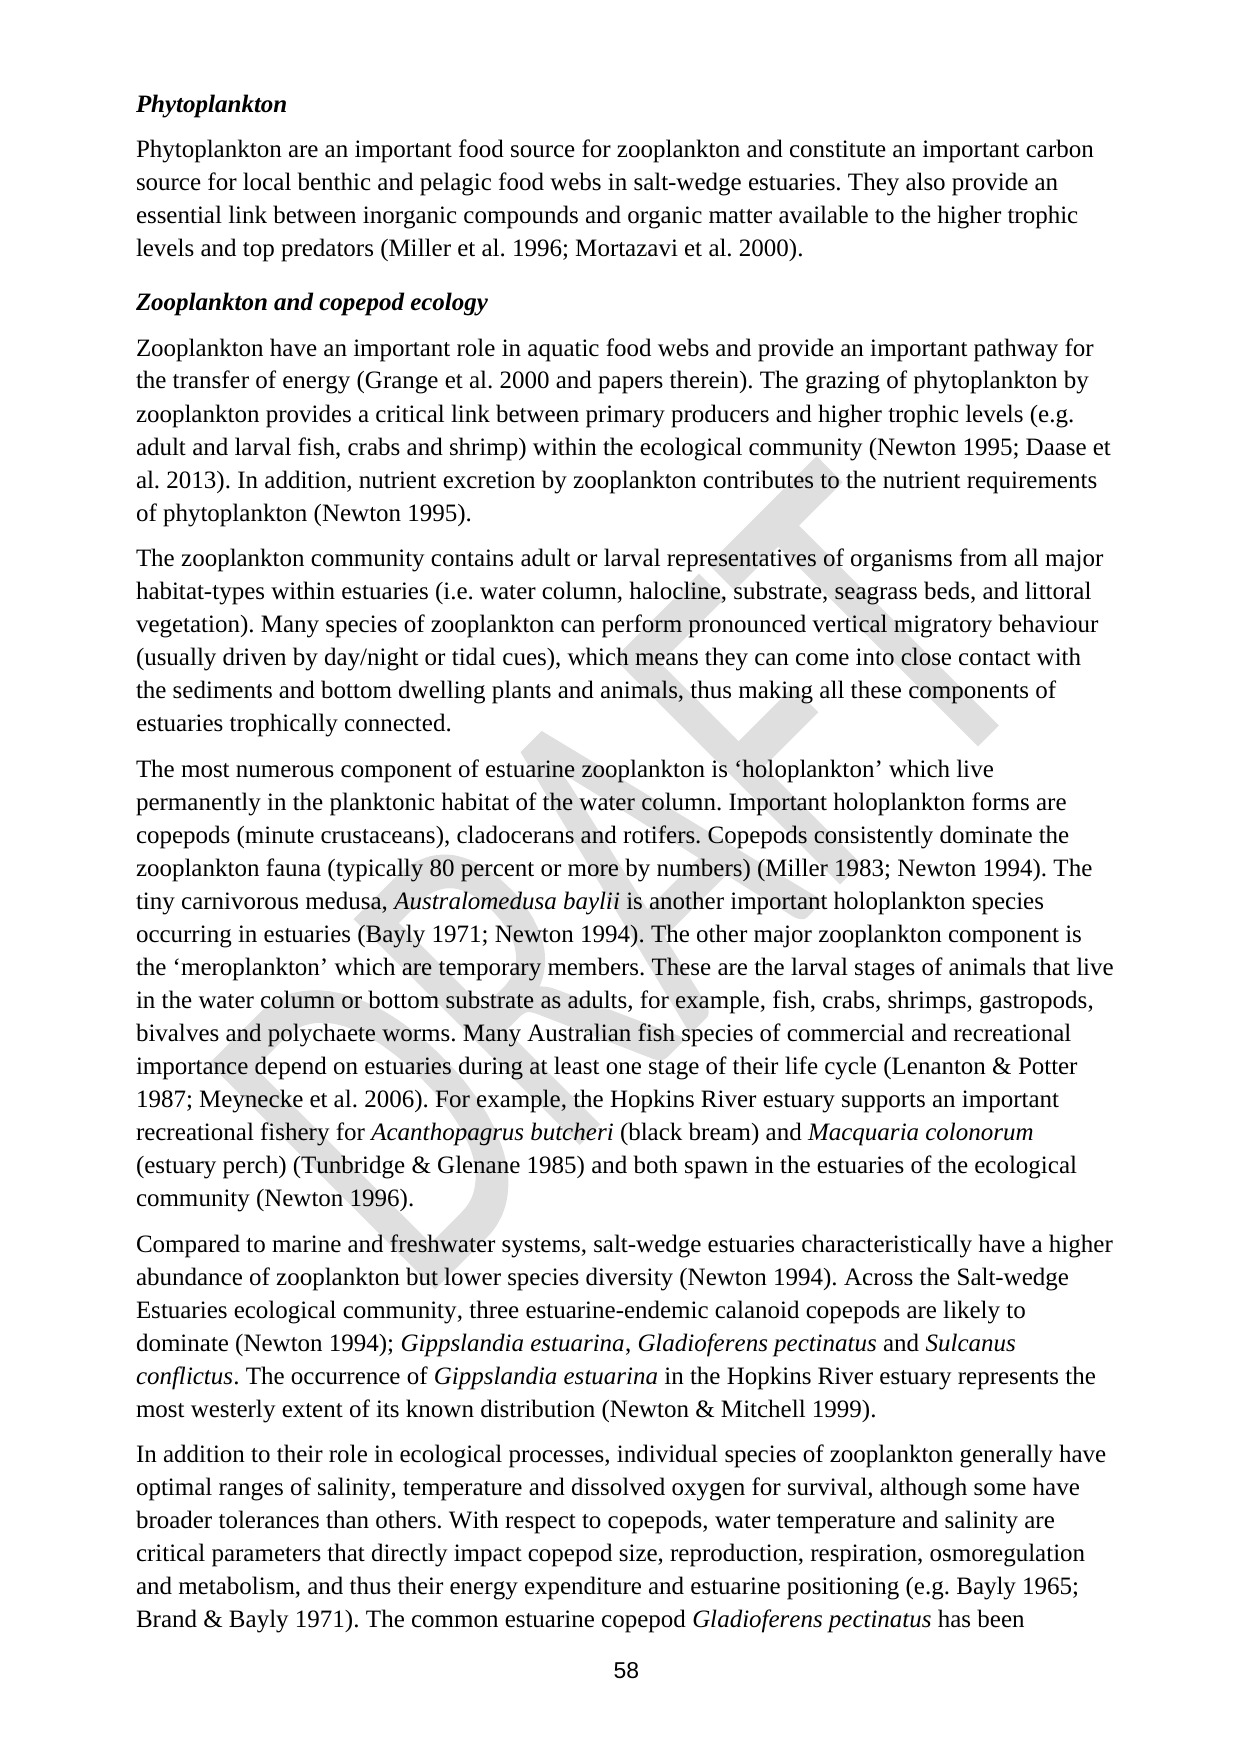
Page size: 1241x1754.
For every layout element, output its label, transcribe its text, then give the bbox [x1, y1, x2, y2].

text Zooplankton have an important role in aquatic food webs and provide an important pathway for the transfer of energy (Grange et al. 2000 and papers therein). The grazing of phytoplankton by zooplankton provides a critical link between primary producers and higher trophic levels (e.g. adult and larval fish, crabs and shrimp) within the ecological community (Newton 1995; Daase et al. 2013). In addition, nutrient excretion by zooplankton contributes to the nutrient requirements of phytoplankton (Newton 1995). [136, 333, 1116, 526]
text Compared to marine and freshwater systems, salt-wedge estuaries characteristically have a higher abundance of zooplankton but lower species diversity (Newton 1994). Across the Salt-wedge Estuaries ecological community, three estuarine-endemic calanoid copepods are likely to dominate (Newton 1994); Gippslandia estuarina, Gladioferens pectinatus and Sulcanus conflictus. The occurrence of Gippslandia estuarina in the Hopkins River estuary represents the most westerly extent of its known distribution (Newton & Mitchell 1999). [136, 1229, 1116, 1422]
text Phytoplankton [136, 89, 1116, 117]
text The most numerous component of estuarine zooplankton is ‘holoplankton’ which live permanently in the planktonic habitat of the water column. Important holoplankton forms are copepods (minute crustaceans), cladocerans and rotifers. Copepods consistently dominate the zooplankton fauna (typically 80 percent or more by numbers) (Miller 1983; Newton 1994). The tiny carnivorous medusa, Australomedusa baylii is another important holoplankton species occurring in estuaries (Bayly 1971; Newton 1994). The other major zooplankton component is the ‘meroplankton’ which are temporary members. These are the larval stages of animals that live in the water column or bottom substrate as adults, for example, fish, crabs, shrimps, gastropods, bivalves and polychaete worms. Many Australian fish species of commercial and recreational importance depend on estuaries during at least one stage of their life cycle (Lenanton & Potter 1987; Meynecke et al. 2006). For example, the Hopkins River estuary supports an important recreational fishery for Acanthopagrus butcheri (black bream) and Macquaria colonorum (estuary perch) (Tunbridge & Glenane 1985) and both spawn in the estuaries of the ecological community (Newton 1996). [136, 754, 1116, 1212]
text Zooplankton and copepod ecology [136, 287, 1116, 316]
text The zooplankton community contains adult or larval representatives of organisms from all major habitat-types within estuaries (i.e. water column, halocline, substrate, seagrass beds, and littoral vegetation). Many species of zooplankton can perform pronounced vertical migratory behaviour (usually driven by day/night or tidal cues), which means they can come into close contact with the sediments and bottom dwelling plants and animals, thus making all these components of estuaries trophically connected. [136, 543, 1116, 737]
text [136, 1439, 1116, 1633]
text Phytoplankton are an important food source for zooplankton and constitute an important carbon source for local benthic and pelagic food webs in salt-wedge estuaries. They also provide an essential link between inorganic compounds and organic matter available to the higher trophic levels and top predators (Miller et al. 1996; Mortazavi et al. 2000). [136, 134, 1116, 262]
